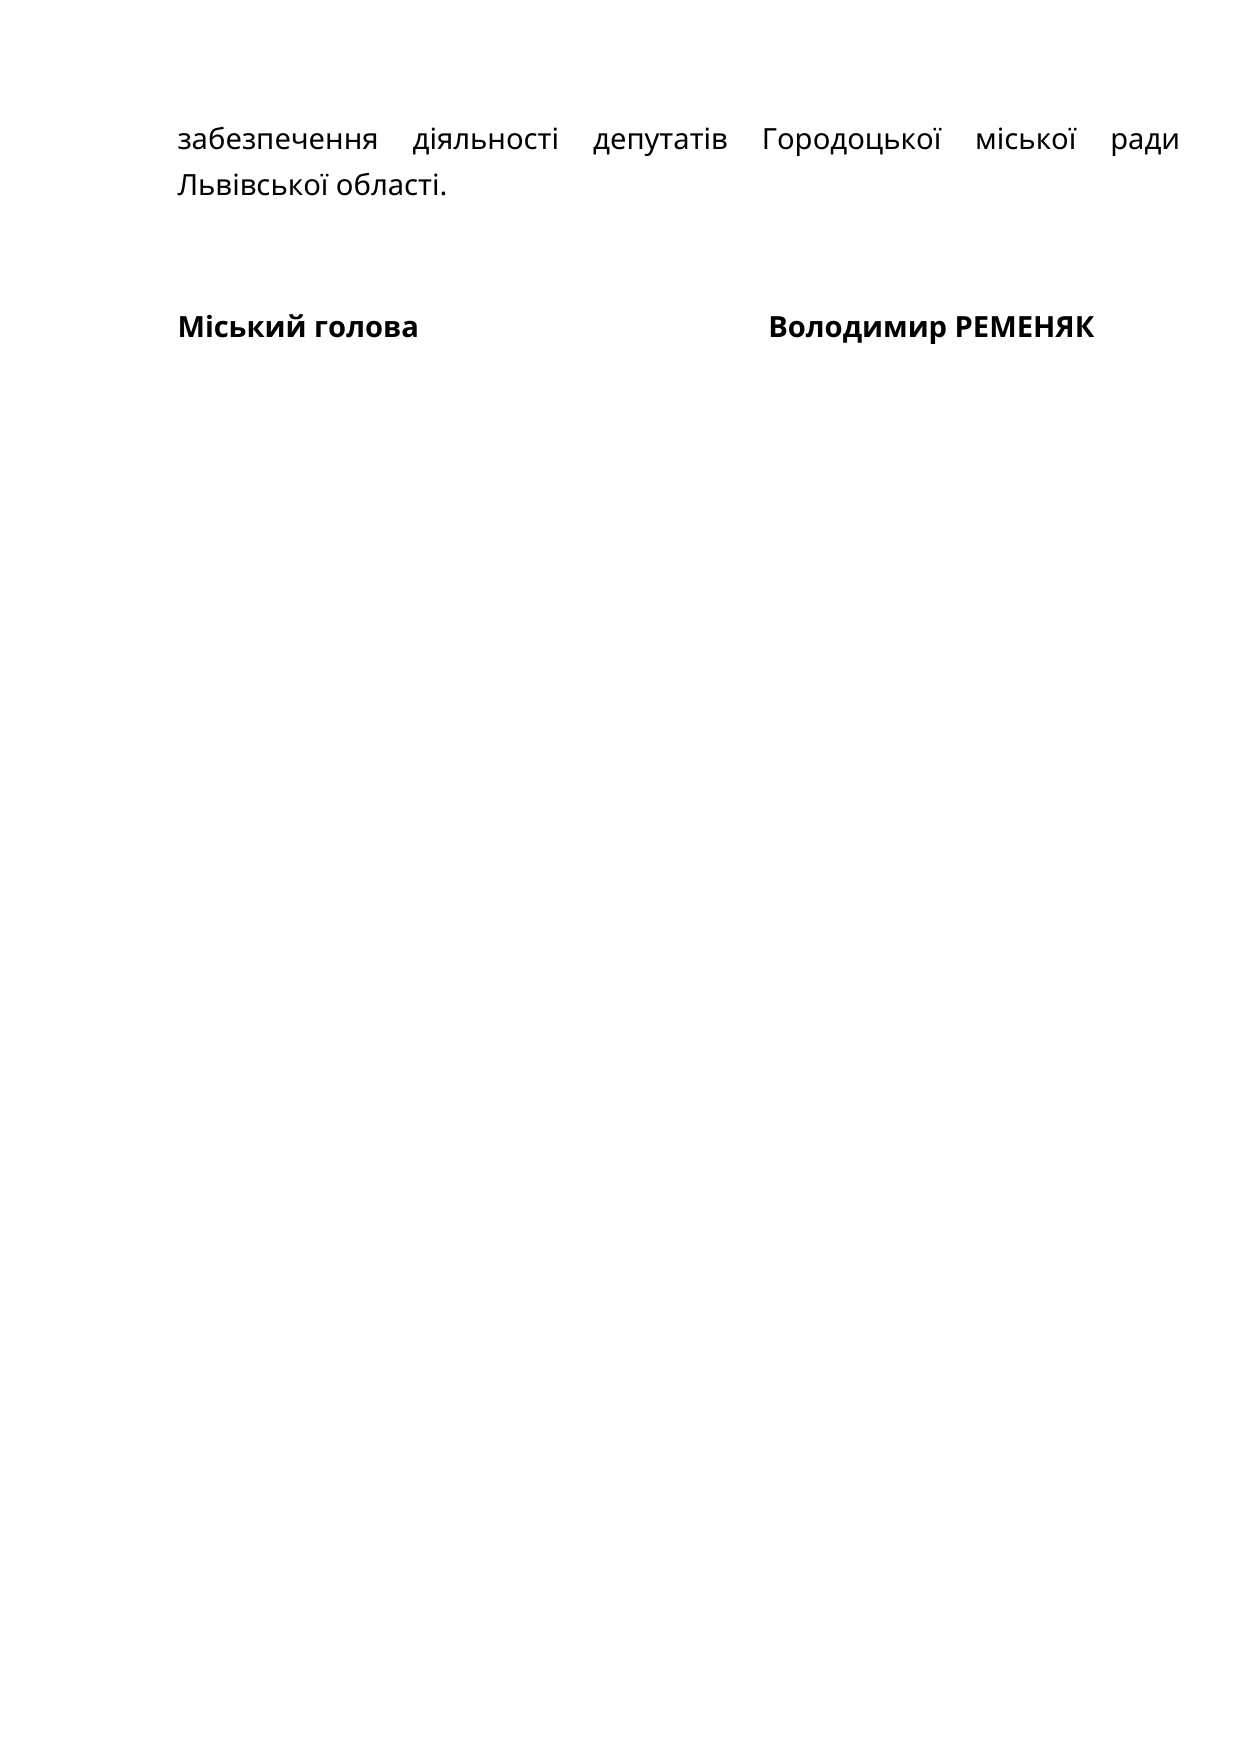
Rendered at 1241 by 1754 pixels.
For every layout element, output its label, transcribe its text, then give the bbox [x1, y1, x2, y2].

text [177, 118, 1181, 203]
text Міський голова Володимир РЕМЕНЯК [177, 307, 1181, 346]
